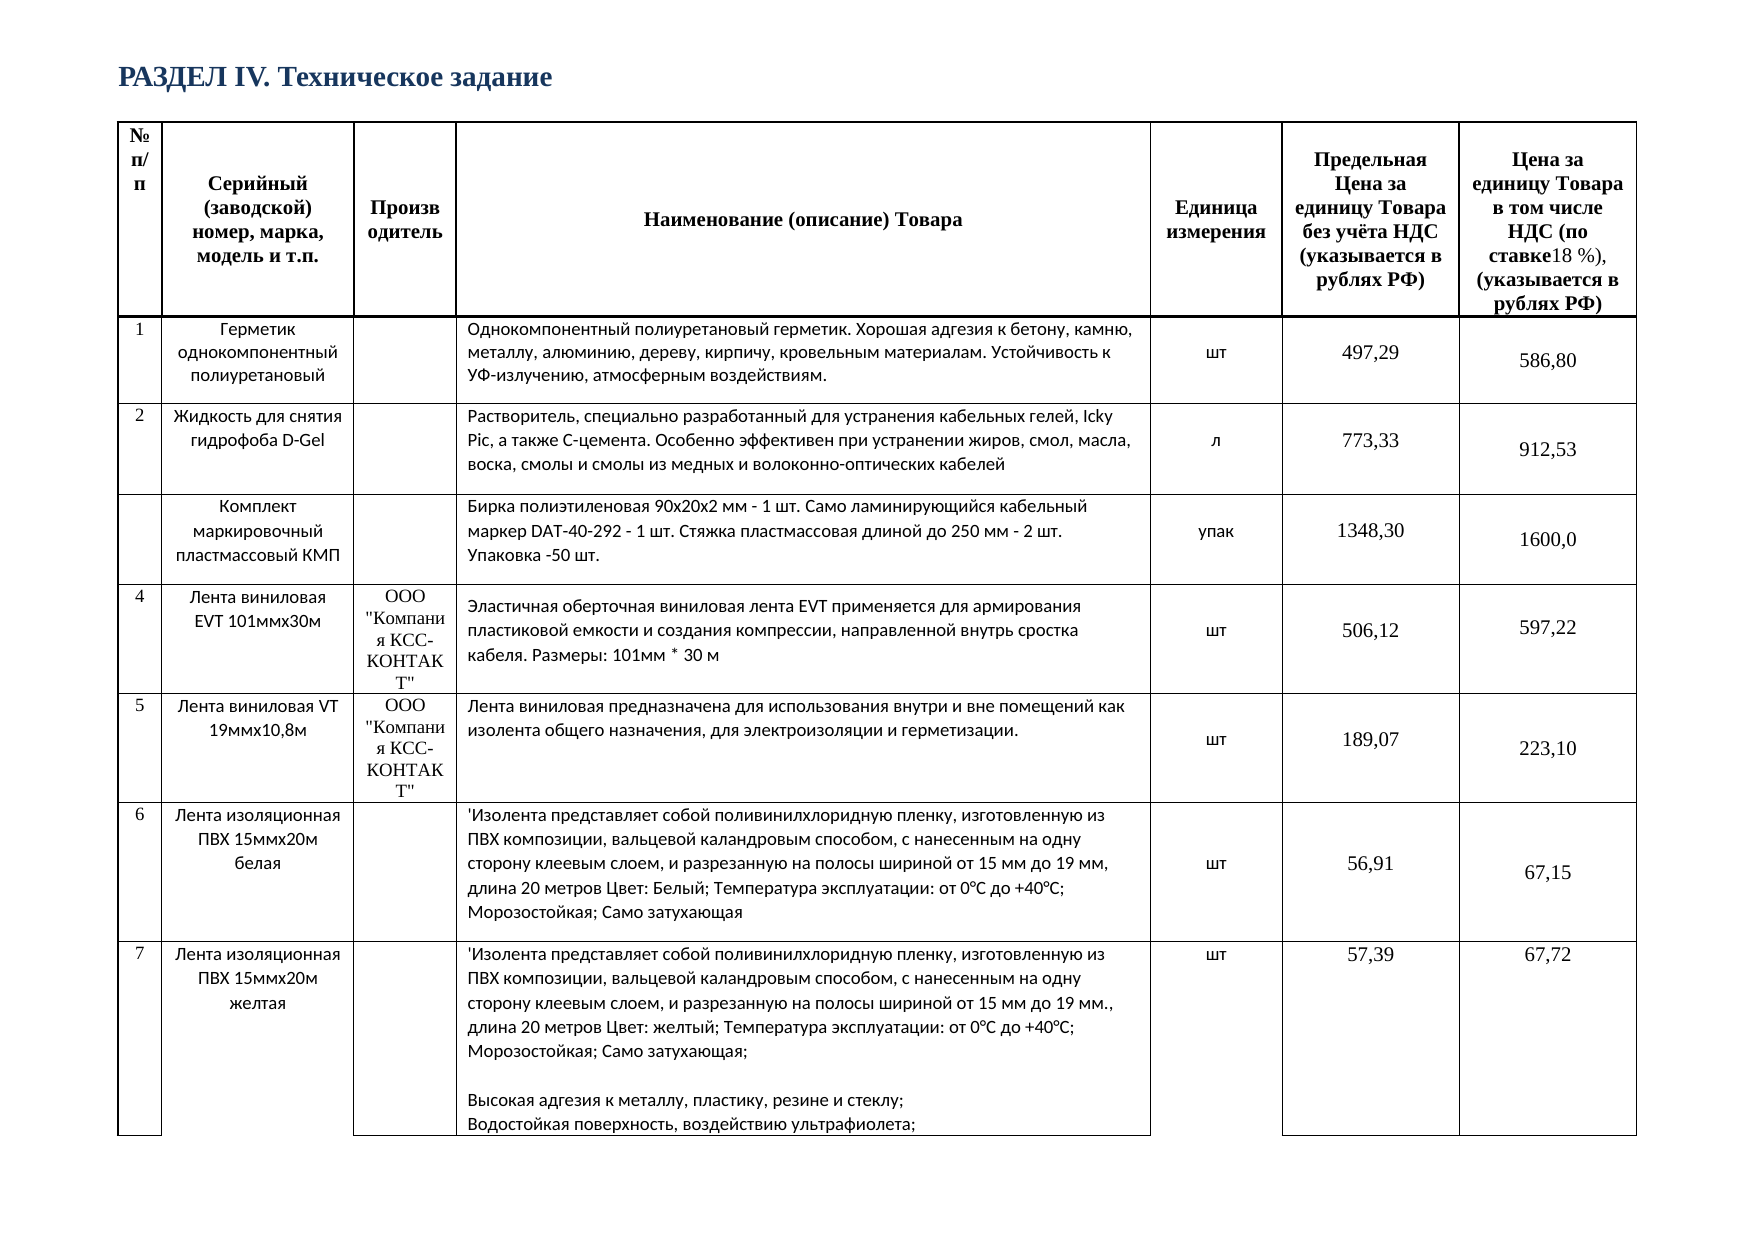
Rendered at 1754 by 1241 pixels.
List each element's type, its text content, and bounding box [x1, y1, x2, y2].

table_cell 'Изолента представляет собой поливинилхлоридную пленку, изготовленную из ПВХ композиции, вальцевой каландровым способом, с нанесенным на одну сторону клеевым слоем, и разрезанную на полосы шириной от 15 мм до 19 мм, длина 20 метров Цвет: Белый; Температура эксплуатации: от 0°C до +40°C; Морозостойкая; Само затухающая [457, 803, 1150, 941]
table_cell [354, 495, 456, 584]
table_cell шт [1151, 585, 1282, 693]
table_cell 6 [119, 803, 161, 941]
table_cell л [1151, 404, 1282, 493]
table_cell 56,91 [1283, 803, 1459, 941]
table_cell 506,12 [1283, 585, 1459, 693]
table_cell Растворитель, специально разработанный для устранения кабельных гелей, Icky Pic, а также C-цемента. Особенно эффективен при устранении жиров, смол, масла, воска, смолы и смолы из медных и волоконно-оптических кабелей [457, 404, 1150, 493]
table_header Производитель [355, 123, 455, 315]
table_cell 1 [119, 318, 161, 403]
table_cell [354, 803, 456, 941]
table_cell 912,53 [1460, 404, 1636, 493]
table_cell шт [1151, 694, 1282, 802]
table_cell Лента виниловая EVT 101ммx30м [162, 585, 353, 693]
table_header № п/п [119, 123, 161, 315]
table_header Серийный (заводской) номер, марка, модель и т.п. [163, 123, 353, 315]
table_cell [354, 404, 456, 493]
table_cell Однокомпонентный полиуретановый герметик. Хорошая адгезия к бетону, камню, металлу, алюминию, дереву, кирпичу, кровельным материалам. Устойчивость к УФ-излучению, атмосферным воздействиям. [457, 318, 1150, 403]
table_header Единица измерения [1151, 123, 1281, 315]
table_cell Лента виниловая предназначена для использования внутри и вне помещений как изолента общего назначения, для электроизоляции и герметизации. [457, 694, 1150, 802]
table_cell [354, 942, 456, 1135]
table_cell шт [1151, 318, 1282, 403]
table_cell Комплект маркировочный пластмассовый КМП [162, 495, 353, 584]
table_cell 586,80 [1460, 318, 1636, 403]
table_cell 1600,0 [1460, 495, 1636, 584]
table_cell Лента виниловая VT 19ммх10,8м [162, 694, 353, 802]
table_cell 4 [119, 585, 161, 693]
table_cell шт [1151, 942, 1282, 1135]
table_cell Эластичная оберточная виниловая лента EVT применяется для армирования пластиковой емкости и создания компрессии, направленной внутрь сростка кабеля. Размеры: 101мм * 30 м [457, 585, 1150, 693]
table_cell [354, 318, 456, 403]
table_cell 67,72 [1460, 942, 1636, 1135]
table_cell шт [1151, 803, 1282, 941]
table_cell 5 [119, 694, 161, 802]
table_cell 189,07 [1283, 694, 1459, 802]
table_cell 7 [119, 942, 161, 1135]
table_cell Бирка полиэтиленовая 90x20x2 мм - 1 шт. Само ламинирующийся кабельный маркер DAT-40-292 - 1 шт. Стяжка пластмассовая длиной до 250 мм - 2 шт. Упаковка -50 шт. [457, 495, 1150, 584]
text РАЗДЕЛ IV. Техническое задание [118, 59, 1636, 93]
table_cell 57,39 [1283, 942, 1459, 1135]
table_cell 2 [119, 404, 161, 493]
table_header Наименование (описание) Товара [457, 123, 1150, 315]
table_cell ООО "Компания КСС-КОНТАКТ" [354, 585, 456, 693]
table_cell 773,33 [1283, 404, 1459, 493]
table_cell [119, 495, 161, 584]
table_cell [457, 942, 1150, 1135]
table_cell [162, 942, 353, 1135]
table_cell ООО "Компания КСС-КОНТАКТ" [354, 694, 456, 802]
table_cell 597,22 [1460, 585, 1636, 693]
table_cell 223,10 [1460, 694, 1636, 802]
table_header Предельная Цена за единицу Товара без учёта НДС (указывается в рублях РФ) [1283, 123, 1458, 315]
table_cell 497,29 [1283, 318, 1459, 403]
table_cell упак [1151, 495, 1282, 584]
table_cell Жидкость для снятия гидрофоба D-Gel [162, 404, 353, 493]
table_cell Герметик однокомпонентный полиуретановый [162, 318, 353, 403]
table_cell 67,15 [1460, 803, 1636, 941]
table_cell Лента изоляционная ПВХ 15ммx20м белая [162, 803, 353, 941]
table_header Цена за единицу Товара в том числе НДС (по ставке18 %), (указывается в рублях РФ) [1460, 123, 1636, 315]
table_cell 1348,30 [1283, 495, 1459, 584]
